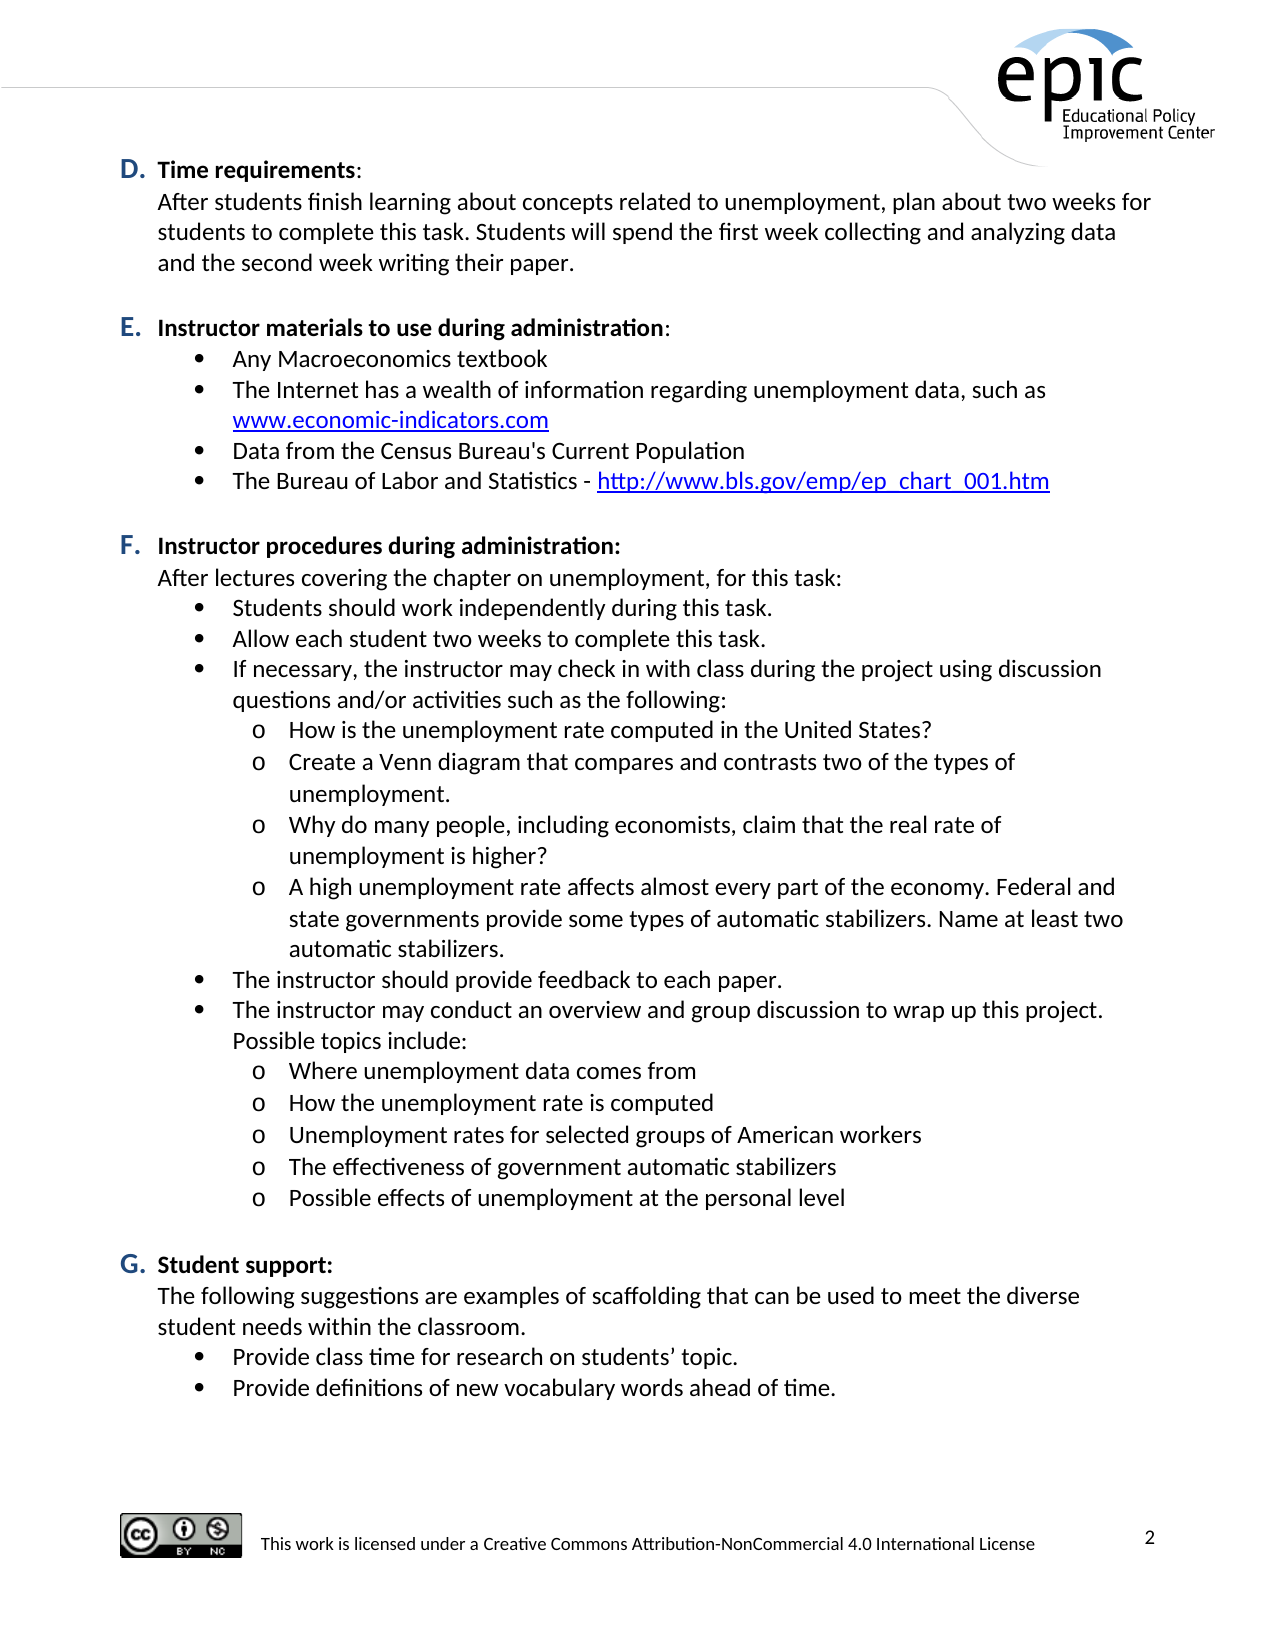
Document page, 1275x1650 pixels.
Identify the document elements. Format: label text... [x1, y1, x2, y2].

list Provide definitions of new vocabulary words ahead of time. [195, 1372, 1155, 1402]
list Possible effects of unemployment at the personal level [251, 1182, 1155, 1214]
list The following suggestions are examples of scaffolding that can be used to meet the diverse student needs within the classroom. [157, 1280, 1155, 1341]
picture [120, 1513, 243, 1558]
list Where unemployment data comes from [251, 1055, 1155, 1087]
list The instructor may conduct an overview and group discussion to wrap up this project. Possible topics include: [195, 994, 1155, 1055]
list Why do many people, including economists, claim that the real rate of unemployment is higher? [251, 809, 1155, 871]
list Provide class time for research on students’ topic. [195, 1341, 1155, 1372]
list After lectures covering the chapter on unemployment, for this task: [157, 562, 1155, 593]
list How is the unemployment rate computed in the United States? [251, 715, 1155, 746]
list Instructor procedures during administration: [120, 526, 1155, 562]
list The Bureau of Labor and Statistics - http://www.bls.gov/emp/ep_chart_001.htm [195, 465, 1155, 496]
list Time requirements: [120, 150, 1155, 186]
picture [0, 28, 1271, 166]
list Unemployment rates for selected groups of American workers [251, 1119, 1155, 1151]
list Data from the Census Bureau's Current Population [195, 435, 1155, 465]
text After students finish learning about concepts related to unemployment, plan about two weeks for students to complete this task. Students will spend the first week collecting and analyzing data and the second week writing their paper. [157, 186, 1155, 277]
list Instructor materials to use during administration: [120, 308, 1155, 343]
list If necessary, the instructor may check in with class during the project using discussion questions and/or activities such as the following: [195, 654, 1155, 715]
list Allow each student two weeks to complete this task. [195, 623, 1155, 654]
list Student support: [120, 1245, 1155, 1280]
list How the unemployment rate is computed [251, 1087, 1155, 1119]
list The instructor should provide feedback to each paper. [195, 964, 1155, 994]
list The effectiveness of government automatic stabilizers [251, 1151, 1155, 1182]
list The Internet has a wealth of information regarding unemployment data, such as www.economic-indicators.com [195, 374, 1155, 435]
list A high unemployment rate affects almost every part of the economy. Federal and state governments provide some types of automatic stabilizers. Name at least two automatic stabilizers. [251, 871, 1155, 964]
list Students should work independently during this task. [195, 593, 1155, 623]
list Create a Venn diagram that compares and contrasts two of the types of unemployment. [251, 746, 1155, 809]
list Any Macroeconomics textbook [195, 343, 1155, 374]
